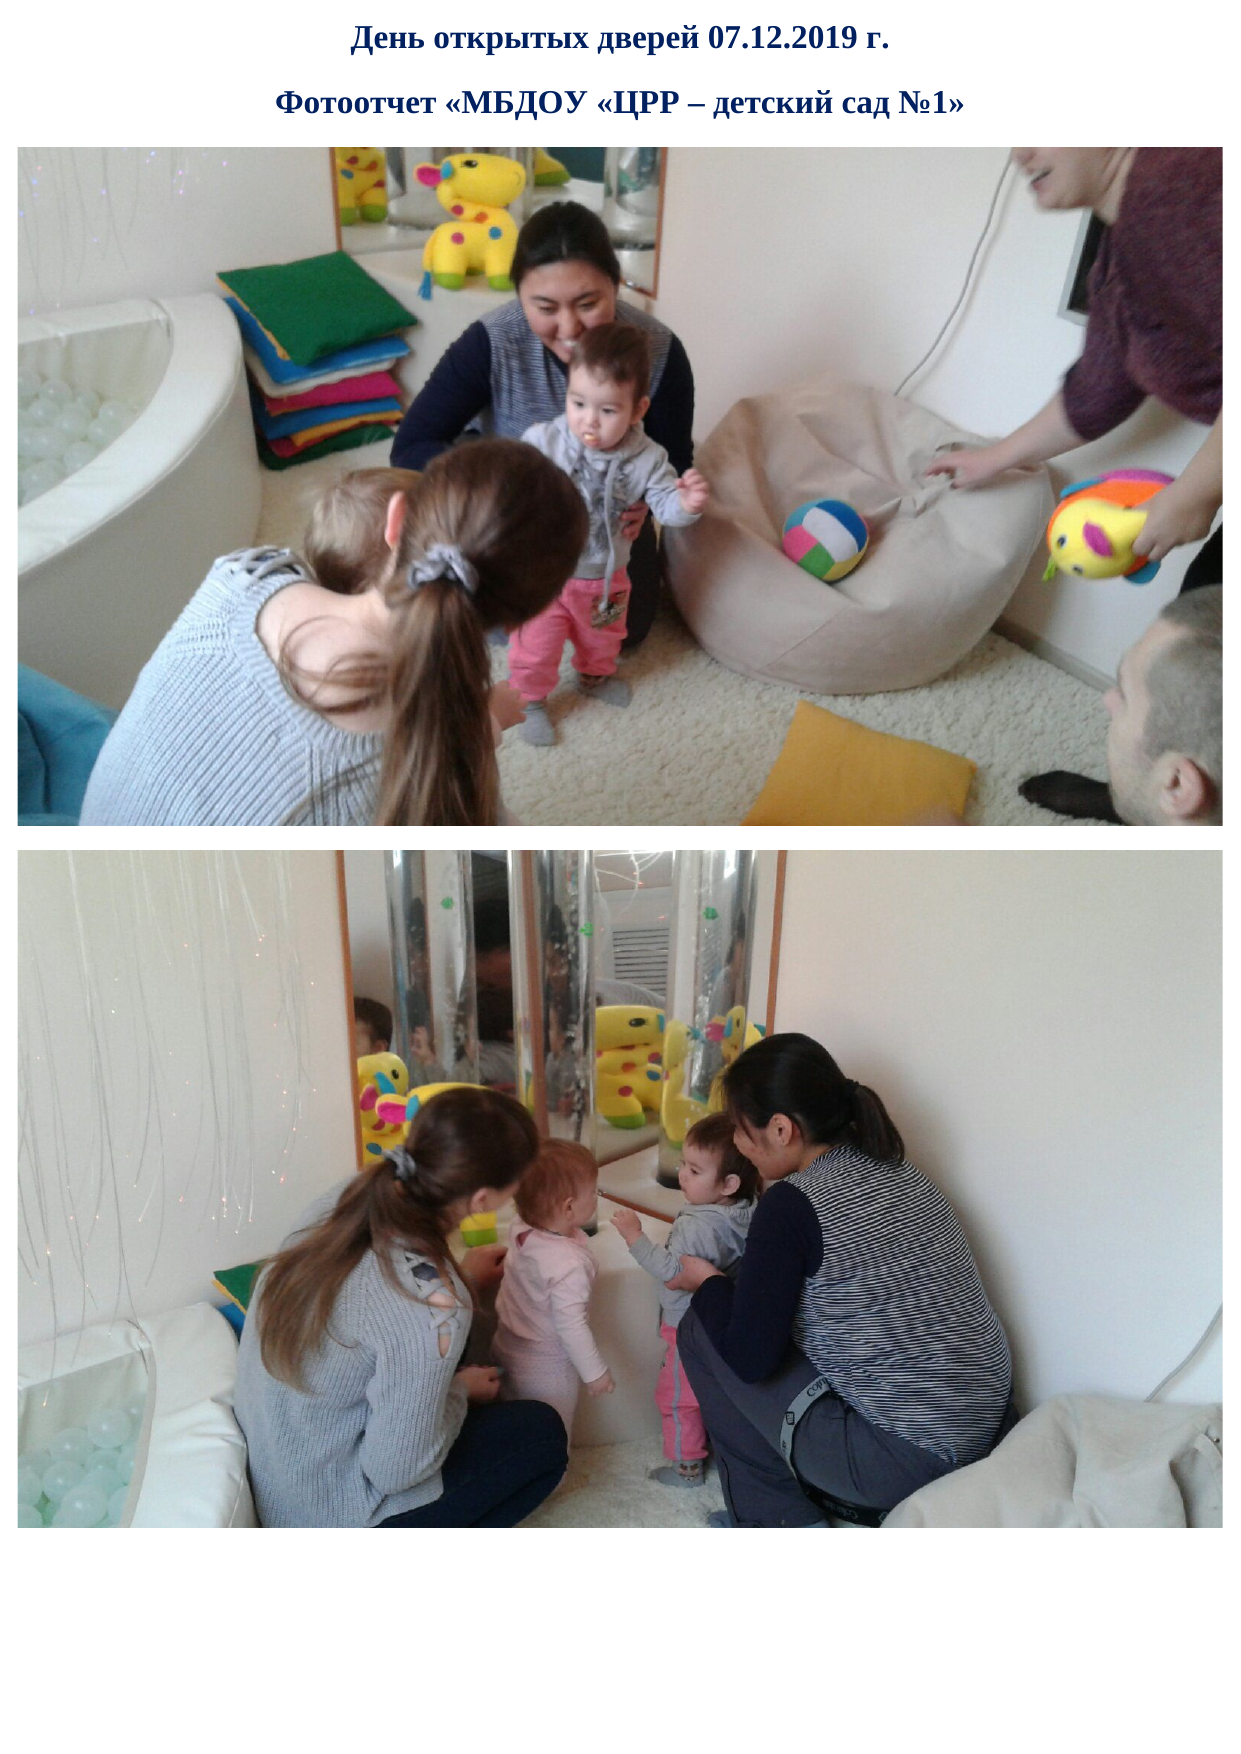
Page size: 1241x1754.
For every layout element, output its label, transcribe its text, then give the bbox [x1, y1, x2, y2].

text Фотоотчет «МБДОУ «ЦРР – детский сад №1» [18, 83, 1222, 121]
picture [17, 147, 1223, 826]
picture [17, 850, 1223, 1528]
text День открытых дверей 07.12.2019 г. [18, 18, 1222, 56]
